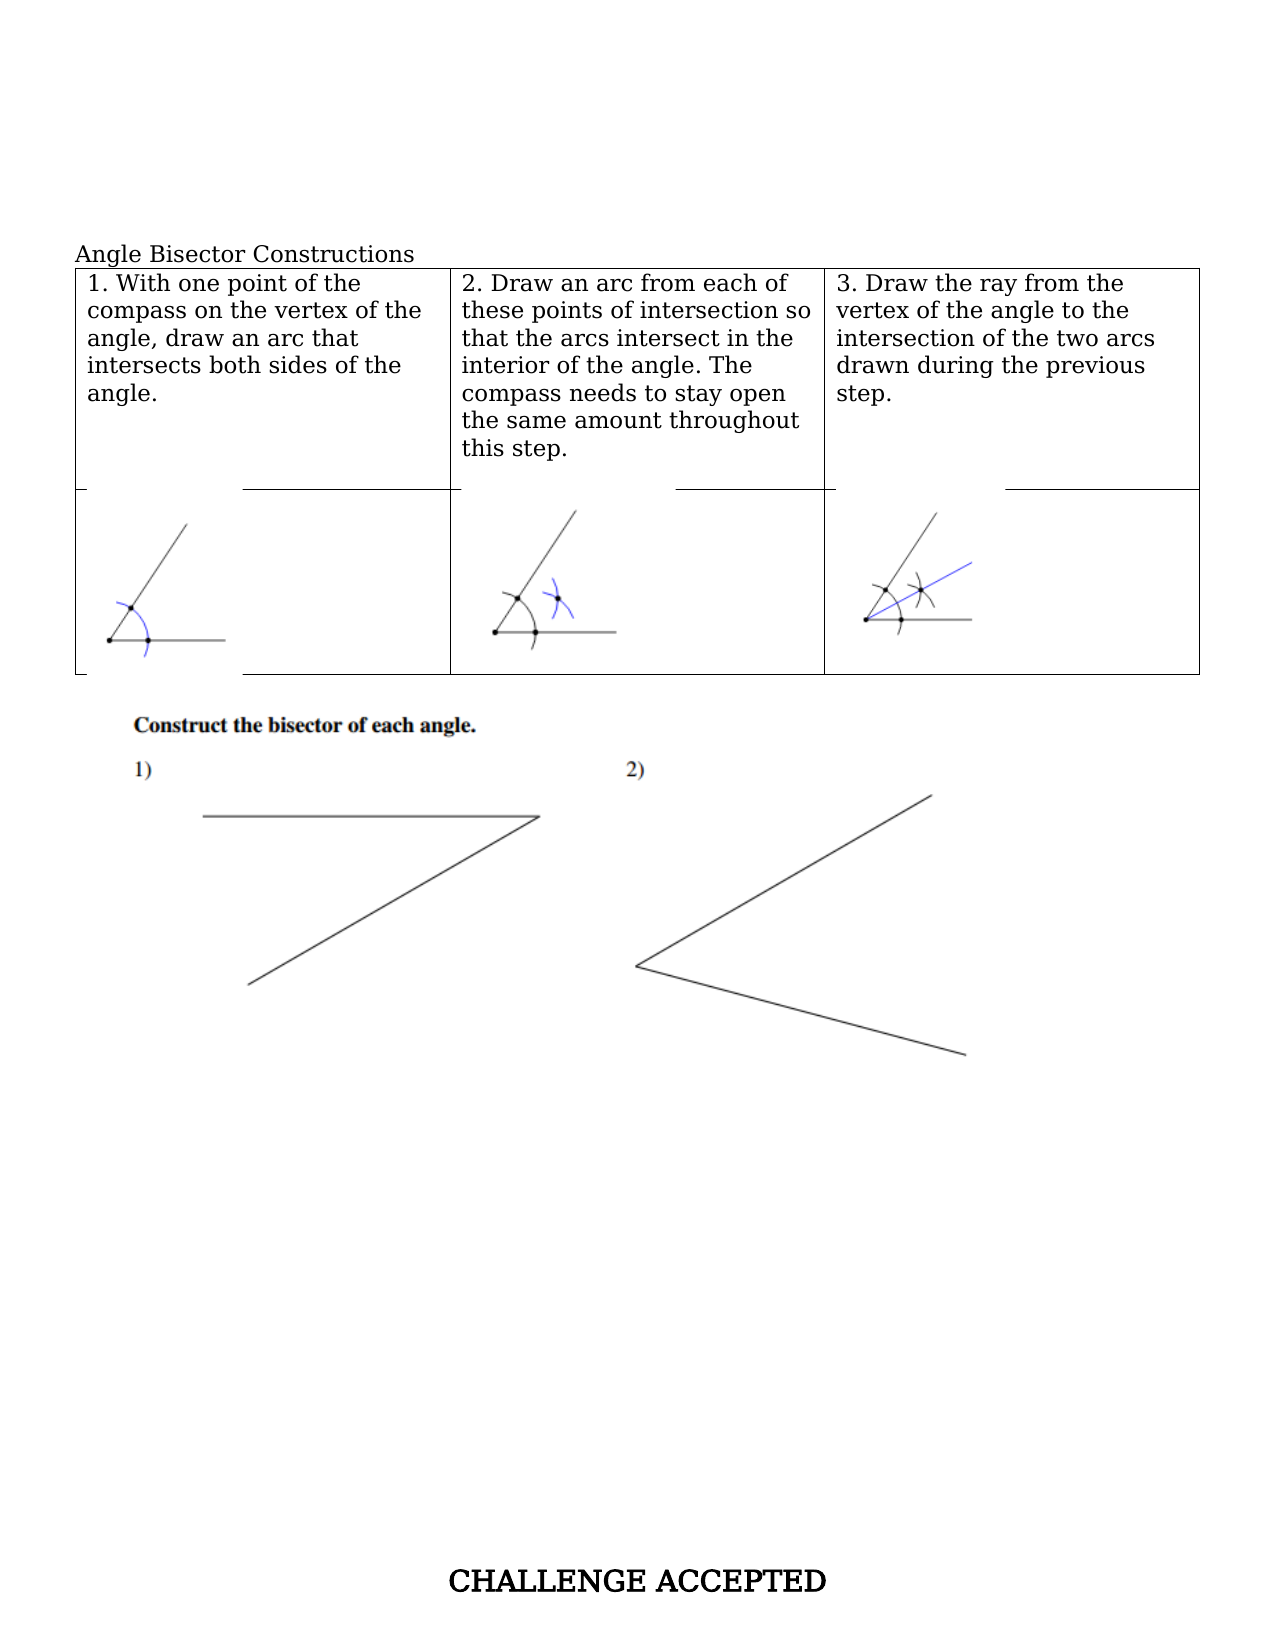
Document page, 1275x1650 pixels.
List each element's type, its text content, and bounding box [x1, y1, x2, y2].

table_header 2. Draw an arc from each of these points of intersection so that the arcs intersect in the interior of the angle. The compass needs to stay open the same amount throughout this step. [451, 269, 824, 488]
picture [836, 489, 1006, 649]
table_cell [825, 490, 1199, 674]
table_cell [243, 490, 450, 674]
table_cell [76, 490, 86, 674]
text Angle Bisector Constructions [75, 240, 1200, 267]
table_header 1. With one point of the compass on the vertex of the angle, draw an arc that intersects both sides of the angle. [76, 269, 450, 488]
picture [112, 702, 1030, 1157]
picture [461, 489, 676, 663]
table_cell [451, 490, 824, 674]
table_header 3. Draw the ray from the vertex of the angle to the intersection of the two arcs drawn during the previous step. [825, 269, 1199, 488]
picture [86, 489, 243, 675]
